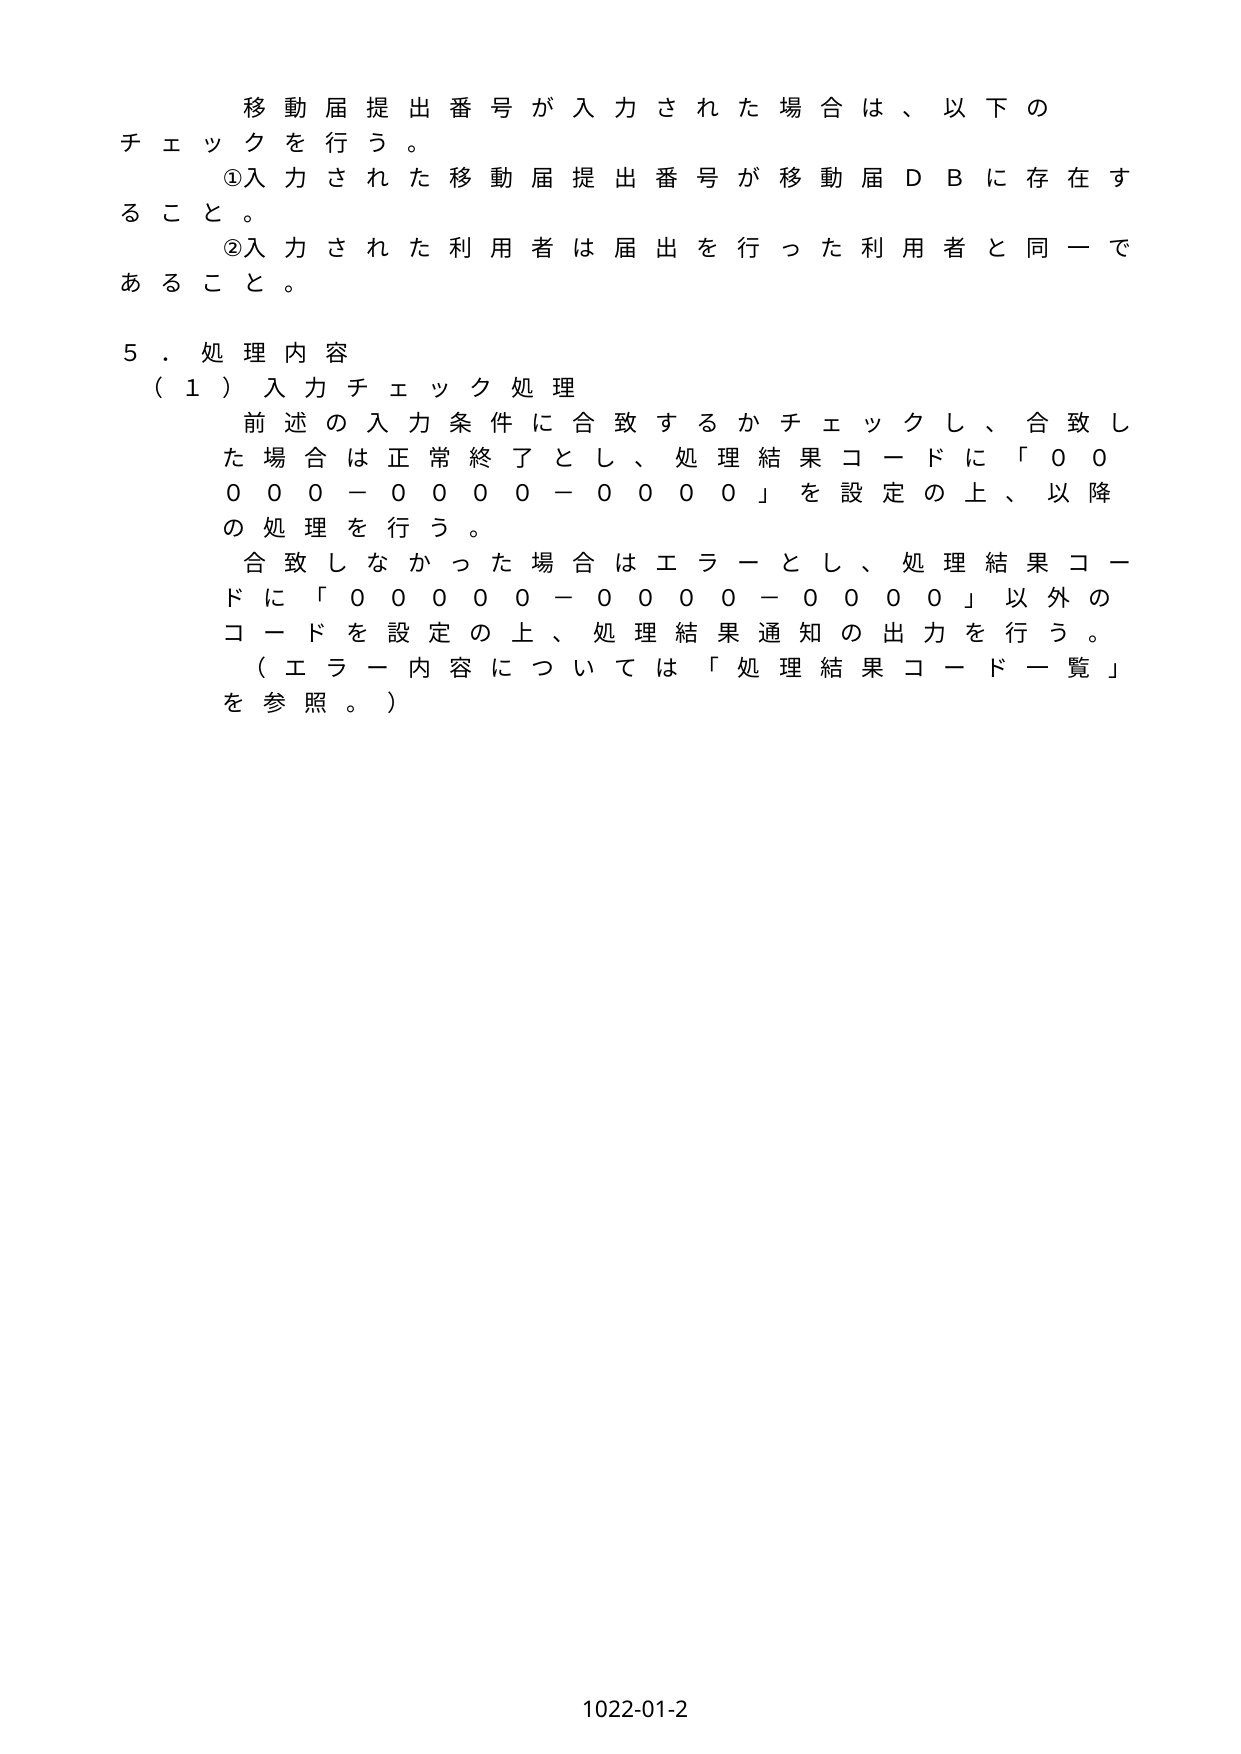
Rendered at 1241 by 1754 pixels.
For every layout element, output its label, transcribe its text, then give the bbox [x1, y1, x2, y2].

text 移動届提出番号が入力された場合は、以下のチェックを行う。 [119, 89, 1150, 159]
text 前述の入力条件に合致するかチェックし、合致した場合は正常終了とし、処理結果コードに「０００００－００００－００００」を設定の上、以降の処理を行う。 [202, 404, 1150, 544]
text （エラー内容については「処理結果コード一覧」を参照。） [202, 649, 1150, 719]
text ①入力された移動届提出番号が移動届ＤＢに存在すること。 [119, 159, 1150, 229]
text 合致しなかった場合はエラーとし、処理結果コードに「０００００－００００－００００」以外のコードを設定の上、処理結果通知の出力を行う。 [202, 544, 1150, 649]
text ５．処理内容 [119, 334, 1150, 369]
text ②入力された利用者は届出を行った利用者と同一であること。 [119, 229, 1150, 299]
text （１）入力チェック処理 [119, 369, 1150, 404]
